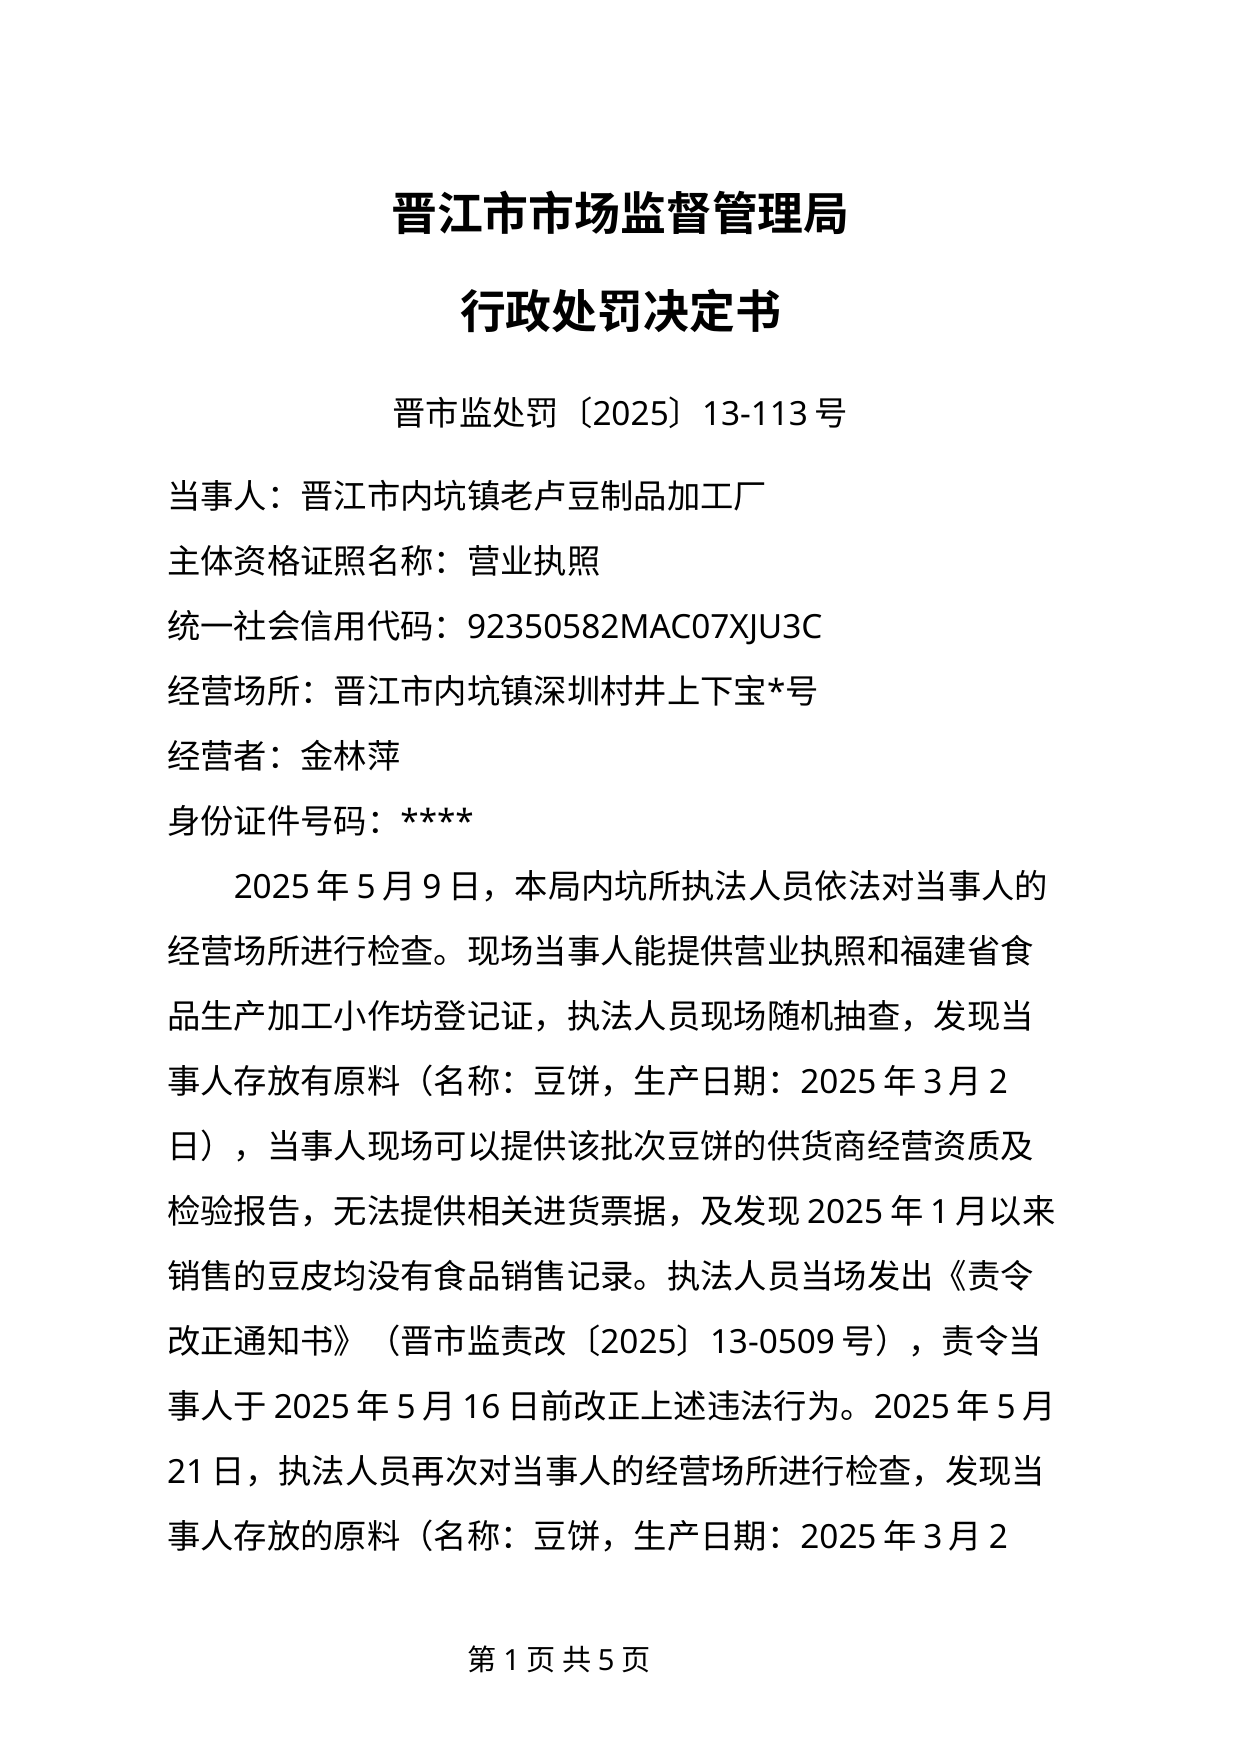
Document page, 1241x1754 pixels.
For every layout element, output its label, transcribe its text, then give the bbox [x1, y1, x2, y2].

text 身份证件号码：**** [167, 786, 1053, 851]
text 经营者：金林萍 [167, 721, 1053, 786]
text 经营场所：晋江市内坑镇深圳村井上下宝*号 [167, 656, 1053, 721]
text 当事人：晋江市内坑镇老卢豆制品加工厂 [167, 461, 1053, 526]
text 行政处罚决定书 [187, 259, 1053, 357]
text 晋江市市场监督管理局 [187, 162, 1053, 259]
text 晋市监处罚〔2025〕13-113号 [187, 382, 1053, 436]
text 统一社会信用代码：92350582MAC07XJU3C [167, 591, 1053, 656]
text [167, 851, 1056, 1566]
text 主体资格证照名称：营业执照 [167, 526, 1053, 591]
